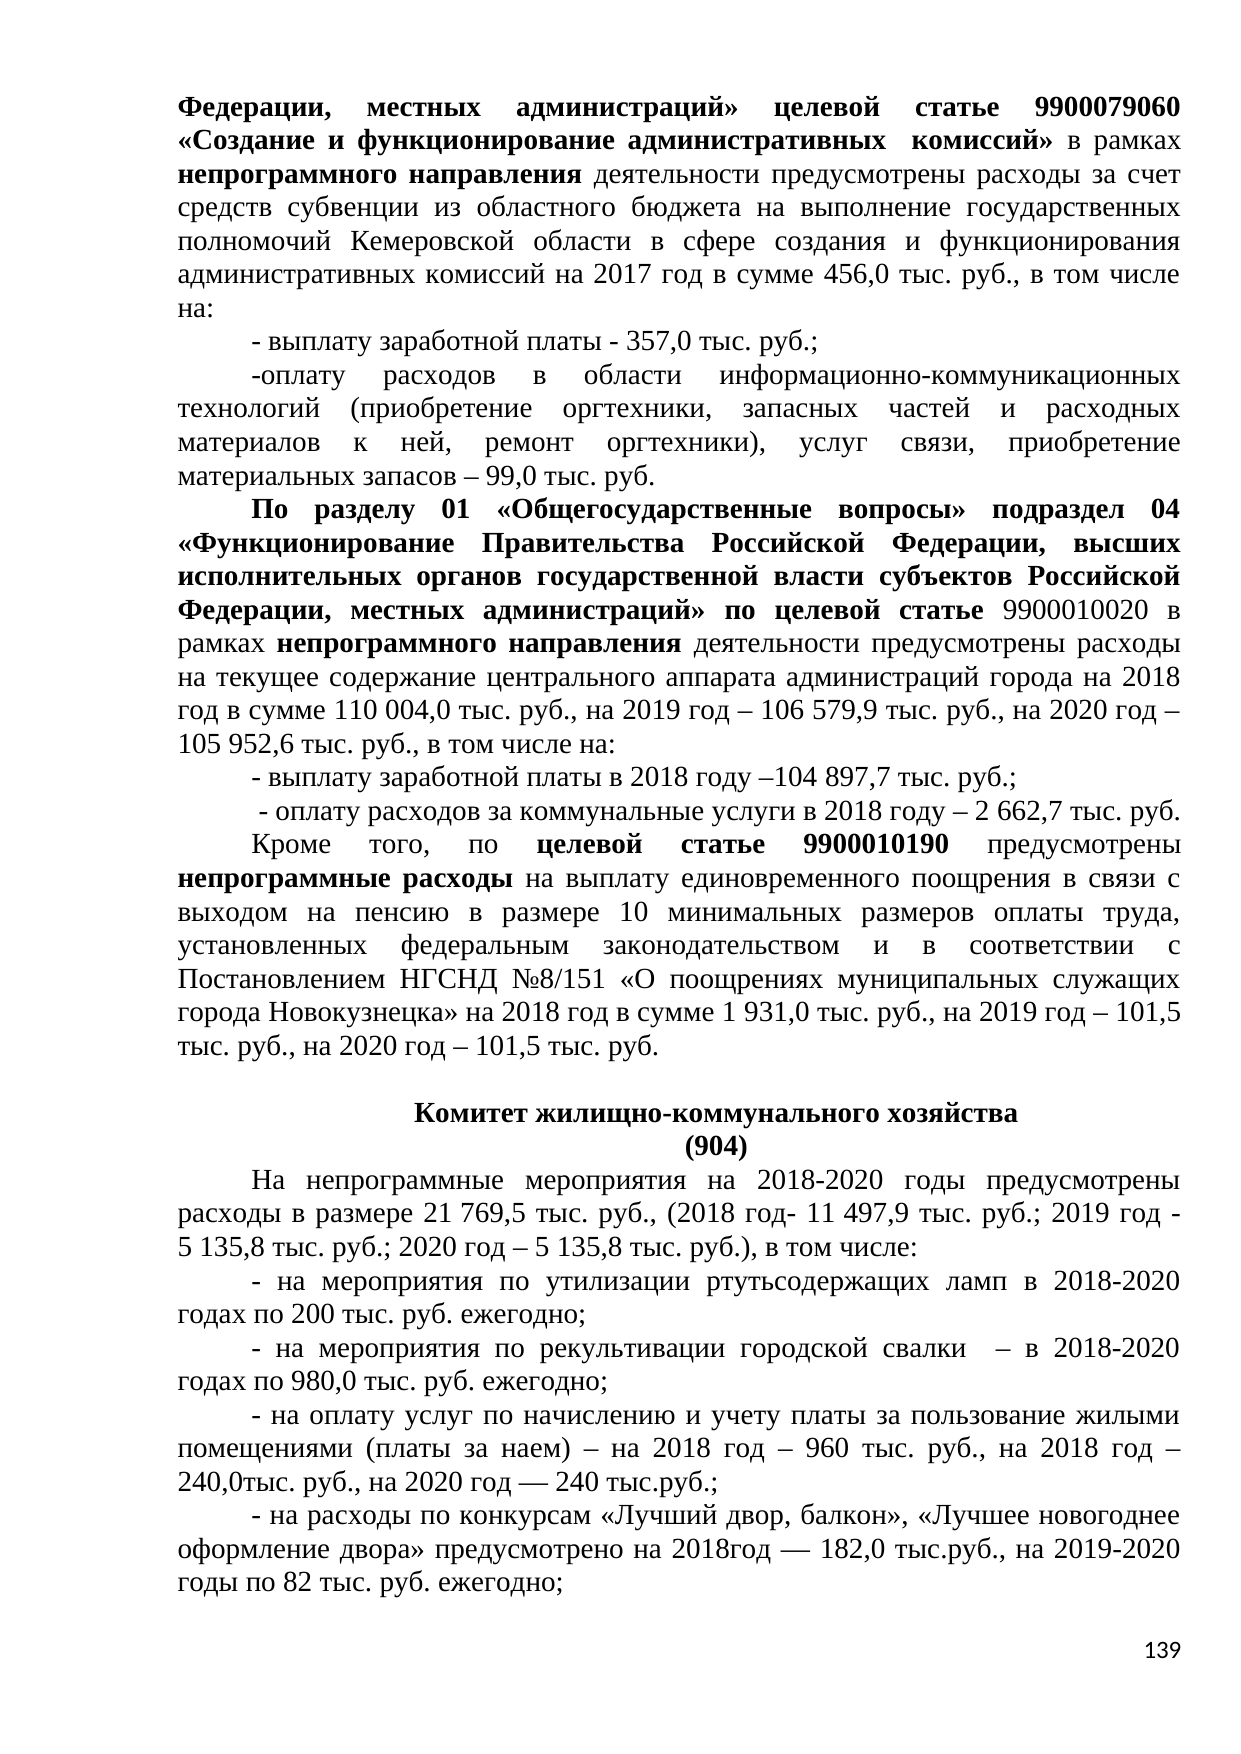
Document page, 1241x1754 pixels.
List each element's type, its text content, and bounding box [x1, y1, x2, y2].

text - на оплату услуг по начислению и учету платы за пользование жилыми помещениями (платы за наем) – на 2018 год – 960 тыс. руб., на 2018 год – 240,0тыс. руб., на 2020 год — 240 тыс.руб.; [177, 1397, 1181, 1497]
text - оплату расходов за коммунальные услуги в 2018 году – 2 662,7 тыс. руб. [177, 793, 1181, 827]
text (904) [177, 1128, 1181, 1162]
text Комитет жилищно-коммунального хозяйства [177, 1095, 1181, 1128]
text - выплату заработной платы - 357,0 тыс. руб.; [177, 323, 1181, 357]
text - выплату заработной платы в 2018 году –104 897,7 тыс. руб.; [177, 759, 1181, 793]
text На непрограммные мероприятия на 2018-2020 годы предусмотрены расходы в размере 21 769,5 тыс. руб., (2018 год- 11 497,9 тыс. руб.; 2019 год -5 135,8 тыс. руб.; 2020 год – 5 135,8 тыс. руб.), в том числе: [177, 1162, 1181, 1263]
text - на мероприятия по рекультивации городской свалки – в 2018-2020 годах по 980,0 тыс. руб. ежегодно; [177, 1330, 1181, 1397]
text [177, 89, 1181, 323]
text Кроме того, по целевой статье 9900010190 предусмотрены непрограммные расходы на выплату единовременного поощрения в связи с выходом на пенсию в размере 10 минимальных размеров оплаты труда, установленных федеральным законодательством и в соответствии с Постановлением НГСНД №8/151 «О поощрениях муниципальных служащих города Новокузнецка» на 2018 год в сумме 1 931,0 тыс. руб., на 2019 год – 101,5 тыс. руб., на 2020 год – 101,5 тыс. руб. [177, 827, 1181, 1061]
text - на расходы по конкурсам «Лучший двор, балкон», «Лучшее новогоднее оформление двора» предусмотрено на 2018год — 182,0 тыс.руб., на 2019-2020 годы по 82 тыс. руб. ежегодно; [177, 1497, 1181, 1598]
text По разделу 01 «Общегосударственные вопросы» подраздел 04 «Функционирование Правительства Российской Федерации, высших исполнительных органов государственной власти субъектов Российской Федерации, местных администраций» по целевой статье 9900010020 в рамках непрограммного направления деятельности предусмотрены расходы на текущее содержание центрального аппарата администраций города на 2018 год в сумме 110 004,0 тыс. руб., на 2019 год – 106 579,9 тыс. руб., на 2020 год – 105 952,6 тыс. руб., в том числе на: [177, 491, 1181, 759]
text - на мероприятия по утилизации ртутьсодержащих ламп в 2018-2020 годах по 200 тыс. руб. ежегодно; [177, 1263, 1181, 1330]
text -оплату расходов в области информационно-коммуникационных технологий (приобретение оргтехники, запасных частей и расходных материалов к ней, ремонт оргтехники), услуг связи, приобретение материальных запасов – 99,0 тыс. руб. [177, 357, 1181, 491]
